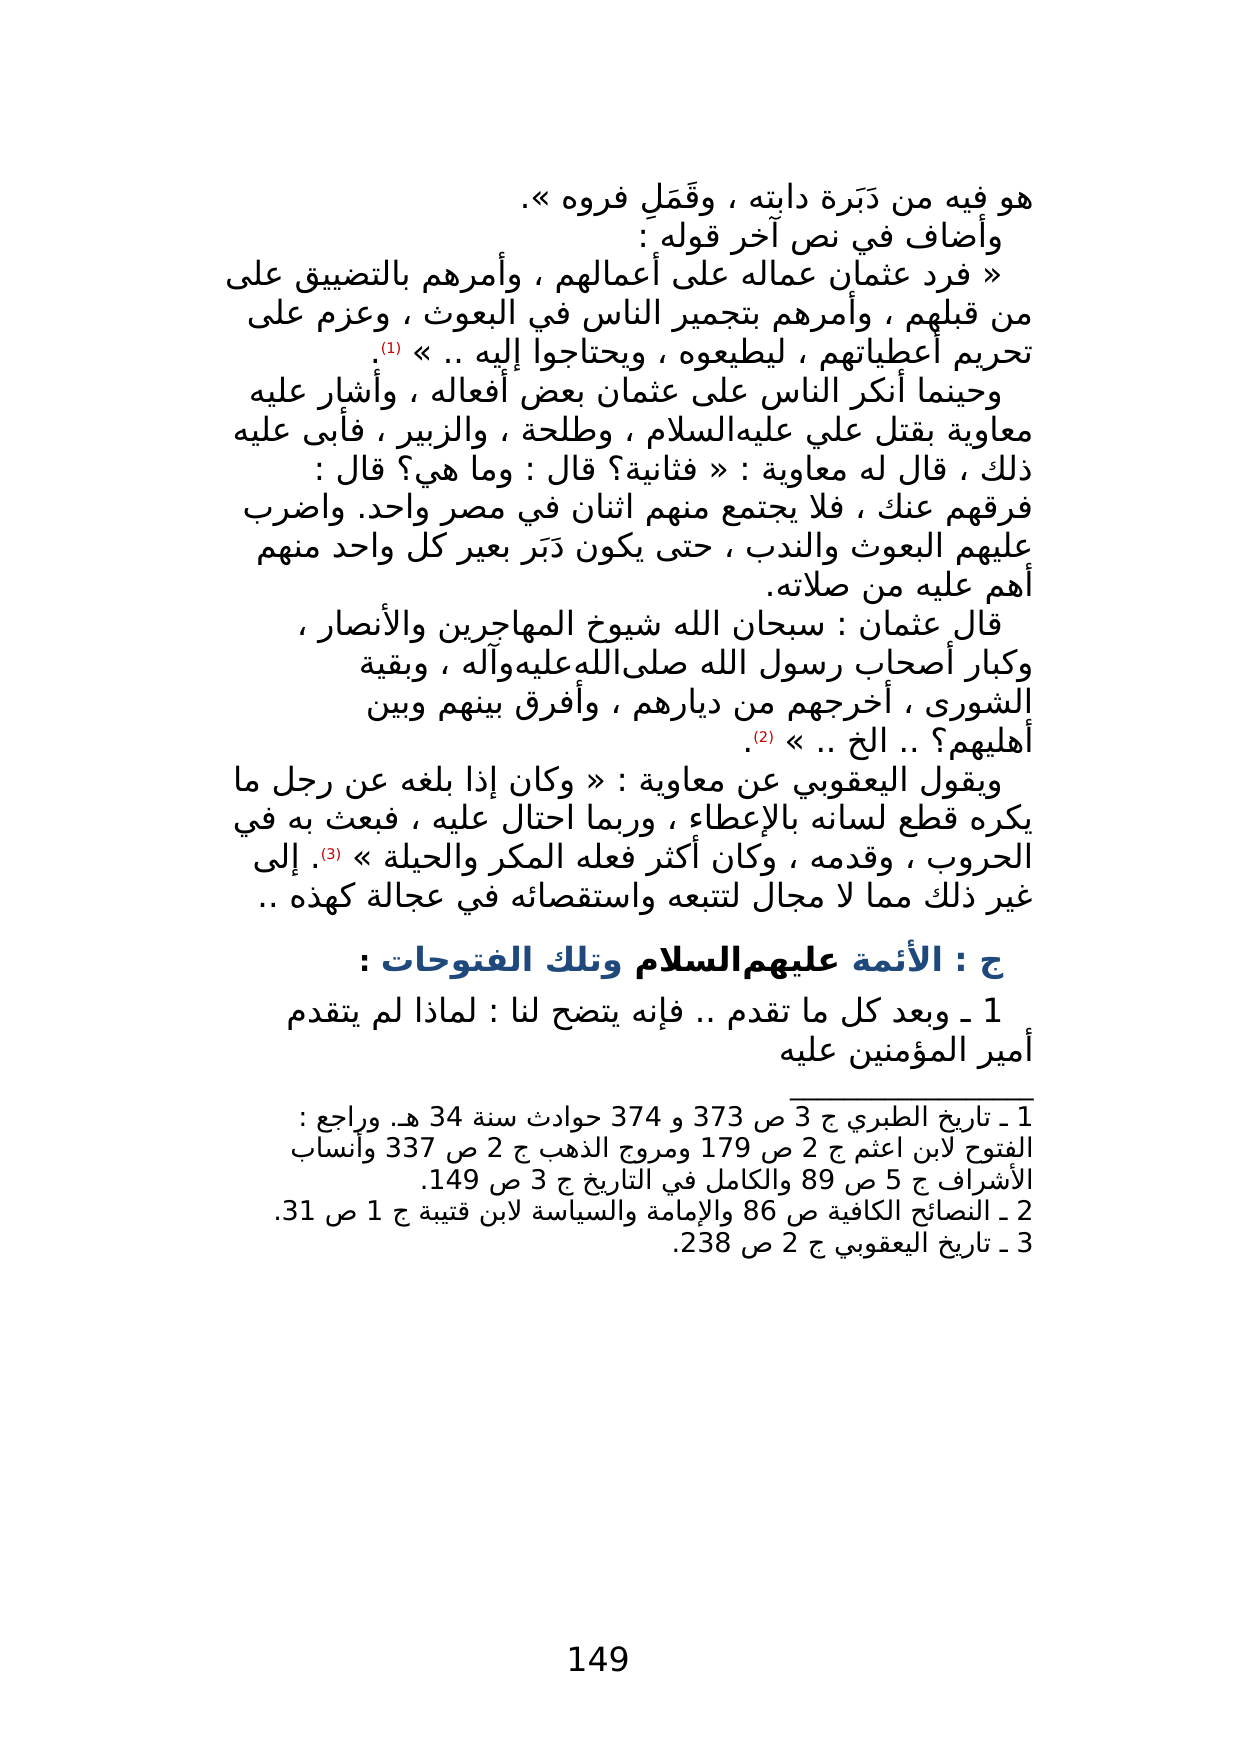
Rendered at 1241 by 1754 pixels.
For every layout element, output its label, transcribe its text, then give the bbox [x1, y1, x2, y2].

text __________________ 1 ـ تاريخ الطبري ج 3 ص 373 و 374 حوادث سنة 34 هـ. وراجع : الفتوح لابن اعثم ج 2 ص 179 ومروج الذهب ج 2 ص 337 وأنساب الأشراف ج 5 ص 89 والكامل في التاريخ ج 3 ص 149. [222, 1069, 1033, 1196]
text وأضاف في نص آخر قوله : [222, 216, 1033, 255]
text ويقول اليعقوبي عن معاوية : « وكان إذا بلغه عن رجل ما يكره قطع لسانه بالإعطاء ، وربما احتال عليه ، فبعث به في الحروب ، وقدمه ، وكان أكثر فعله المكر والحيلة » (3). إلى غير ذلك مما لا مجال لتتبعه واستقصائه في عجالة كهذه .. [222, 760, 1033, 915]
text قال عثمان : سبحان الله شيوخ المهاجرين والأنصار ، وكبار أصحاب رسول الله صلى‌الله‌عليه‌وآله ، وبقية الشورى ، أخرجهم من ديارهم ، وأفرق بينهم وبين أهليهم؟ .. الخ .. » (2). [222, 604, 1033, 760]
text 1 ـ وبعد كل ما تقدم .. فإنه يتضح لنا : لماذا لم يتقدم أمير المؤمنين عليه [222, 992, 1033, 1069]
text هو فيه من دَبَرة دابته ، وقَمَلِ فروه ». [222, 177, 1033, 216]
subtitle ج : الأئمة عليهم‌السلام وتلك الفتوحات : [222, 940, 1033, 979]
text « فرد عثمان عماله على أعمالهم ، وأمرهم بالتضييق على من قبلهم ، وأمرهم بتجمير الناس في البعوث ، وعزم على تحريم أعطياتهم ، ليطيعوه ، ويحتاجوا إليه .. » (1). [222, 255, 1033, 371]
text 2 ـ النصائح الكافية ص 86 والإمامة والسياسة لابن قتيبة ج 1 ص 31. [222, 1196, 1033, 1227]
text 3 ـ تاريخ اليعقوبي ج 2 ص 238. [222, 1227, 1033, 1259]
text وحينما أنكر الناس على عثمان بعض أفعاله ، وأشار عليه معاوية بقتل علي عليه‌السلام ، وطلحة ، والزبير ، فأبى عليه ذلك ، قال له معاوية : « فثانية؟ قال : وما هي؟ قال : فرقهم عنك ، فلا يجتمع منهم اثنان في مصر واحد. واضرب عليهم البعوث والندب ، حتى يكون دَبَر بعير كل واحد منهم أهم عليه من صلاته. [222, 371, 1033, 604]
